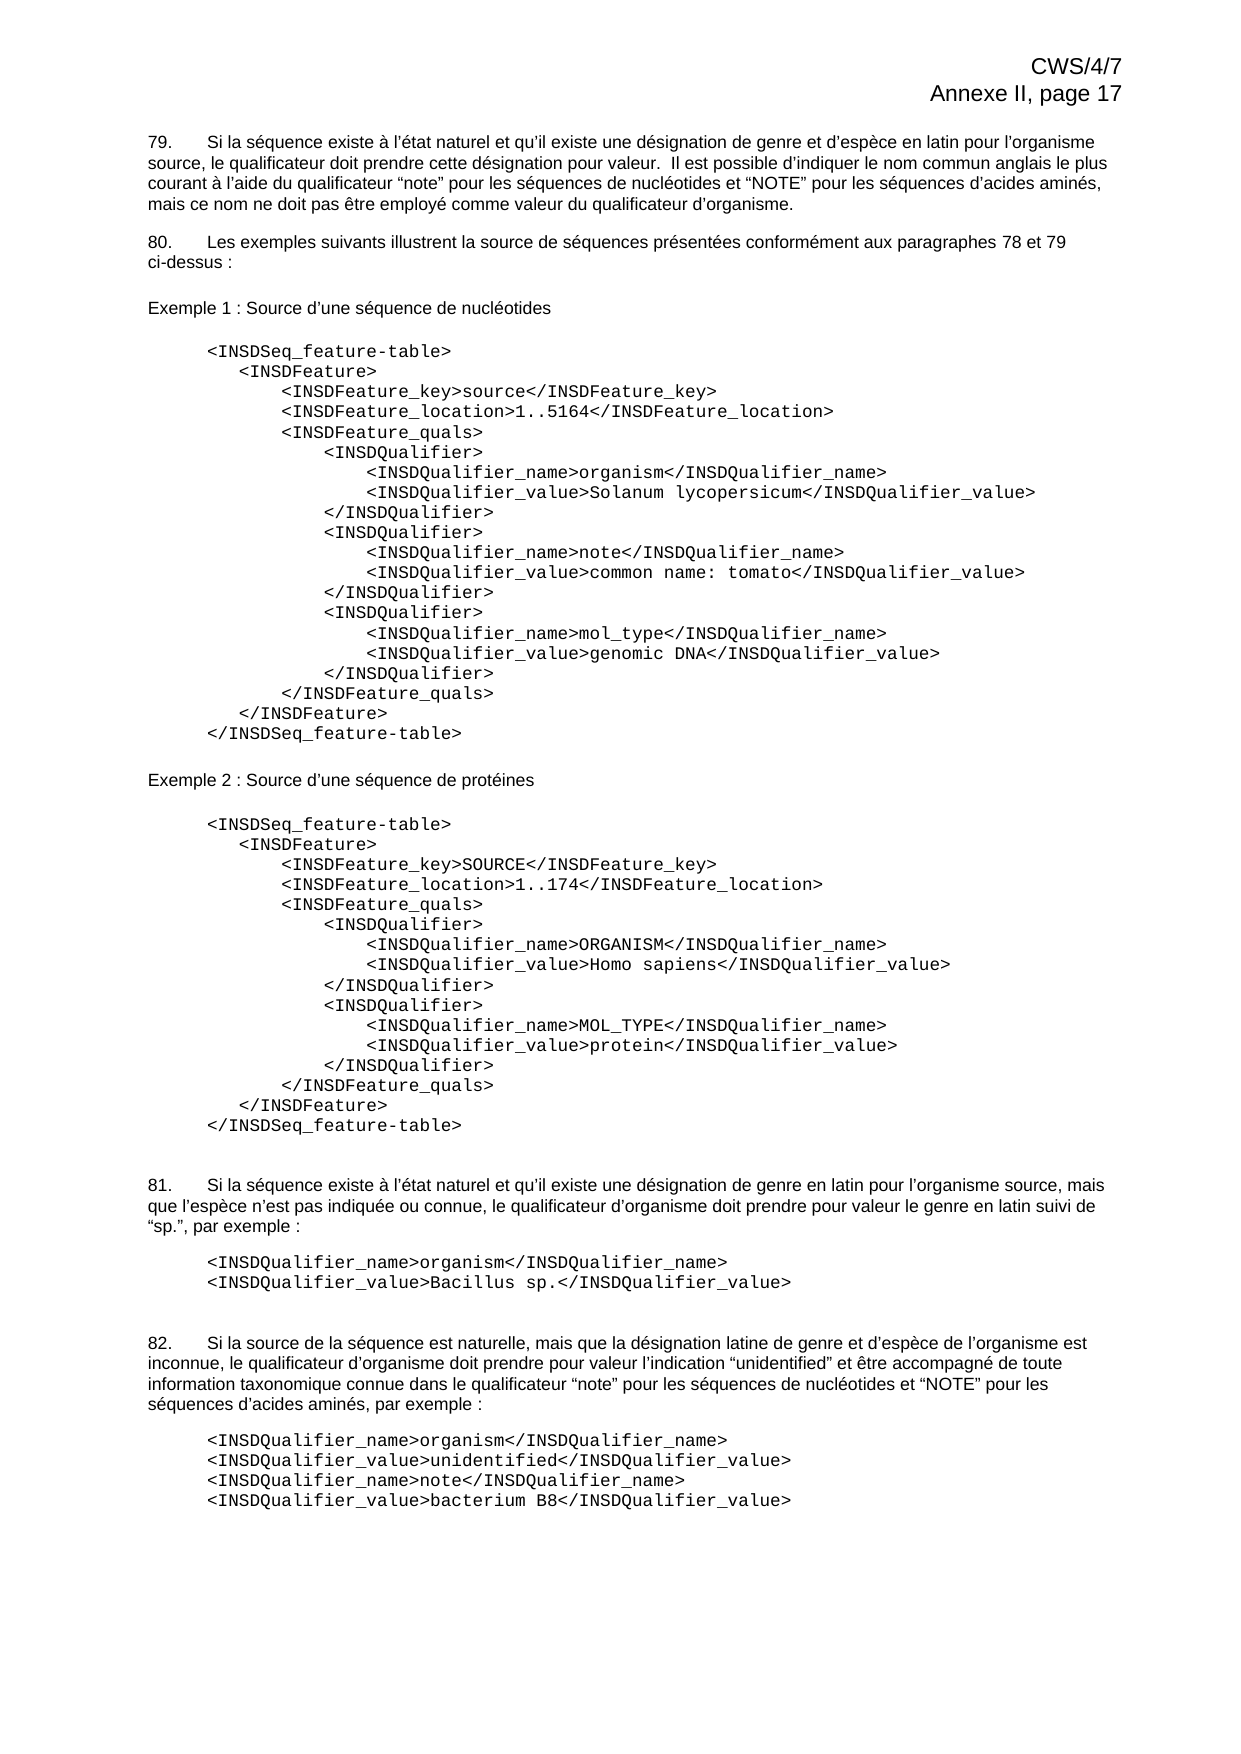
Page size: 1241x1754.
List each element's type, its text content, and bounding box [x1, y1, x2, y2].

text <INSDFeature> [207, 835, 1122, 856]
text </INSDQualifier> [207, 504, 1122, 524]
text <INSDQualifier> [207, 916, 1122, 936]
text <INSDFeature_key>source</INSDFeature_key> [207, 383, 1122, 403]
text <INSDQualifier_value>Solanum lycopersicum</INSDQualifier_value> [207, 483, 1122, 504]
text <INSDSeq_feature-table> [207, 343, 1122, 363]
text <INSDQualifier_value>common name: tomato</INSDQualifier_value> [207, 564, 1122, 584]
text <INSDQualifier> [207, 524, 1122, 544]
text <INSDQualifier_value>Bacillus sp.</INSDQualifier_value> [207, 1274, 1122, 1294]
list Les exemples suivants illustrent la source de séquences présentées conformément aux paragraphes 78 et 79 ci-dessus : [148, 232, 1122, 272]
text <INSDQualifier> [207, 443, 1122, 463]
text <INSDFeature_quals> [207, 423, 1122, 443]
text </INSDFeature> [207, 1097, 1122, 1117]
text <INSDQualifier_name>organism</INSDQualifier_name> [207, 463, 1122, 483]
text </INSDFeature_quals> [207, 684, 1122, 705]
text <INSDQualifier_name>organism</INSDQualifier_name> [207, 1432, 1122, 1452]
text </INSDQualifier> [207, 1057, 1122, 1077]
text <INSDFeature_location>1..174</INSDFeature_location> [207, 876, 1122, 896]
list Exemple 1 : Source d’une séquence de nucléotides [148, 297, 1122, 318]
text <INSDQualifier_name>note</INSDQualifier_name> [207, 1472, 1122, 1492]
text <INSDQualifier> [207, 604, 1122, 624]
text </INSDQualifier> [207, 584, 1122, 604]
text <INSDSeq_feature-table> [207, 815, 1122, 835]
text </INSDFeature> [207, 705, 1122, 725]
text <INSDQualifier_value>protein</INSDQualifier_value> [207, 1036, 1122, 1057]
text </INSDFeature_quals> [207, 1077, 1122, 1097]
text <INSDQualifier_name>MOL_TYPE</INSDQualifier_name> [207, 1016, 1122, 1036]
text </INSDSeq_feature-table> [207, 1117, 1122, 1137]
text <INSDQualifier_value>unidentified</INSDQualifier_value> [207, 1452, 1122, 1472]
text <INSDQualifier_name>ORGANISM</INSDQualifier_name> [207, 936, 1122, 956]
text </INSDQualifier> [207, 976, 1122, 996]
list Si la séquence existe à l’état naturel et qu’il existe une désignation de genre et d’espèce en latin pour l’organisme source, le qualificateur doit prendre cette désignation pour valeur. Il est possible d’indiquer le nom commun anglais le plus courant à l’aide du qualificateur “note” pour les séquences de nucléotides et “NOTE” pour les séquences d’acides aminés, mais ce nom ne doit pas être employé comme valeur du qualificateur d’organisme. [148, 132, 1122, 214]
text <INSDQualifier> [207, 996, 1122, 1016]
text </INSDQualifier> [207, 664, 1122, 684]
text <INSDFeature_key>SOURCE</INSDFeature_key> [207, 856, 1122, 876]
text <INSDQualifier_name>organism</INSDQualifier_name> [207, 1254, 1122, 1274]
text <INSDQualifier_value>Homo sapiens</INSDQualifier_value> [207, 956, 1122, 976]
text <INSDQualifier_value>genomic DNA</INSDQualifier_value> [207, 644, 1122, 664]
list Si la séquence existe à l’état naturel et qu’il existe une désignation de genre en latin pour l’organisme source, mais que l’espèce n’est pas indiquée ou connue, le qualificateur d’organisme doit prendre pour valeur le genre en latin suivi de “sp.”, par exemple : [148, 1175, 1122, 1236]
text <INSDQualifier_value>bacterium B8</INSDQualifier_value> [207, 1492, 1122, 1512]
text <INSDQualifier_name>note</INSDQualifier_name> [207, 544, 1122, 564]
text <INSDFeature_quals> [207, 896, 1122, 916]
list Si la source de la séquence est naturelle, mais que la désignation latine de genre et d’espèce de l’organisme est inconnue, le qualificateur d’organisme doit prendre pour valeur l’indication “unidentified” et être accompagné de toute information taxonomique connue dans le qualificateur “note” pour les séquences de nucléotides et “NOTE” pour les séquences d’acides aminés, par exemple : [148, 1332, 1122, 1414]
text </INSDSeq_feature-table> [207, 725, 1122, 745]
text <INSDFeature_location>1..5164</INSDFeature_location> [207, 403, 1122, 423]
text <INSDFeature> [207, 363, 1122, 383]
list Exemple 2 : Source d’une séquence de protéines [148, 770, 1122, 790]
text <INSDQualifier_name>mol_type</INSDQualifier_name> [207, 624, 1122, 644]
